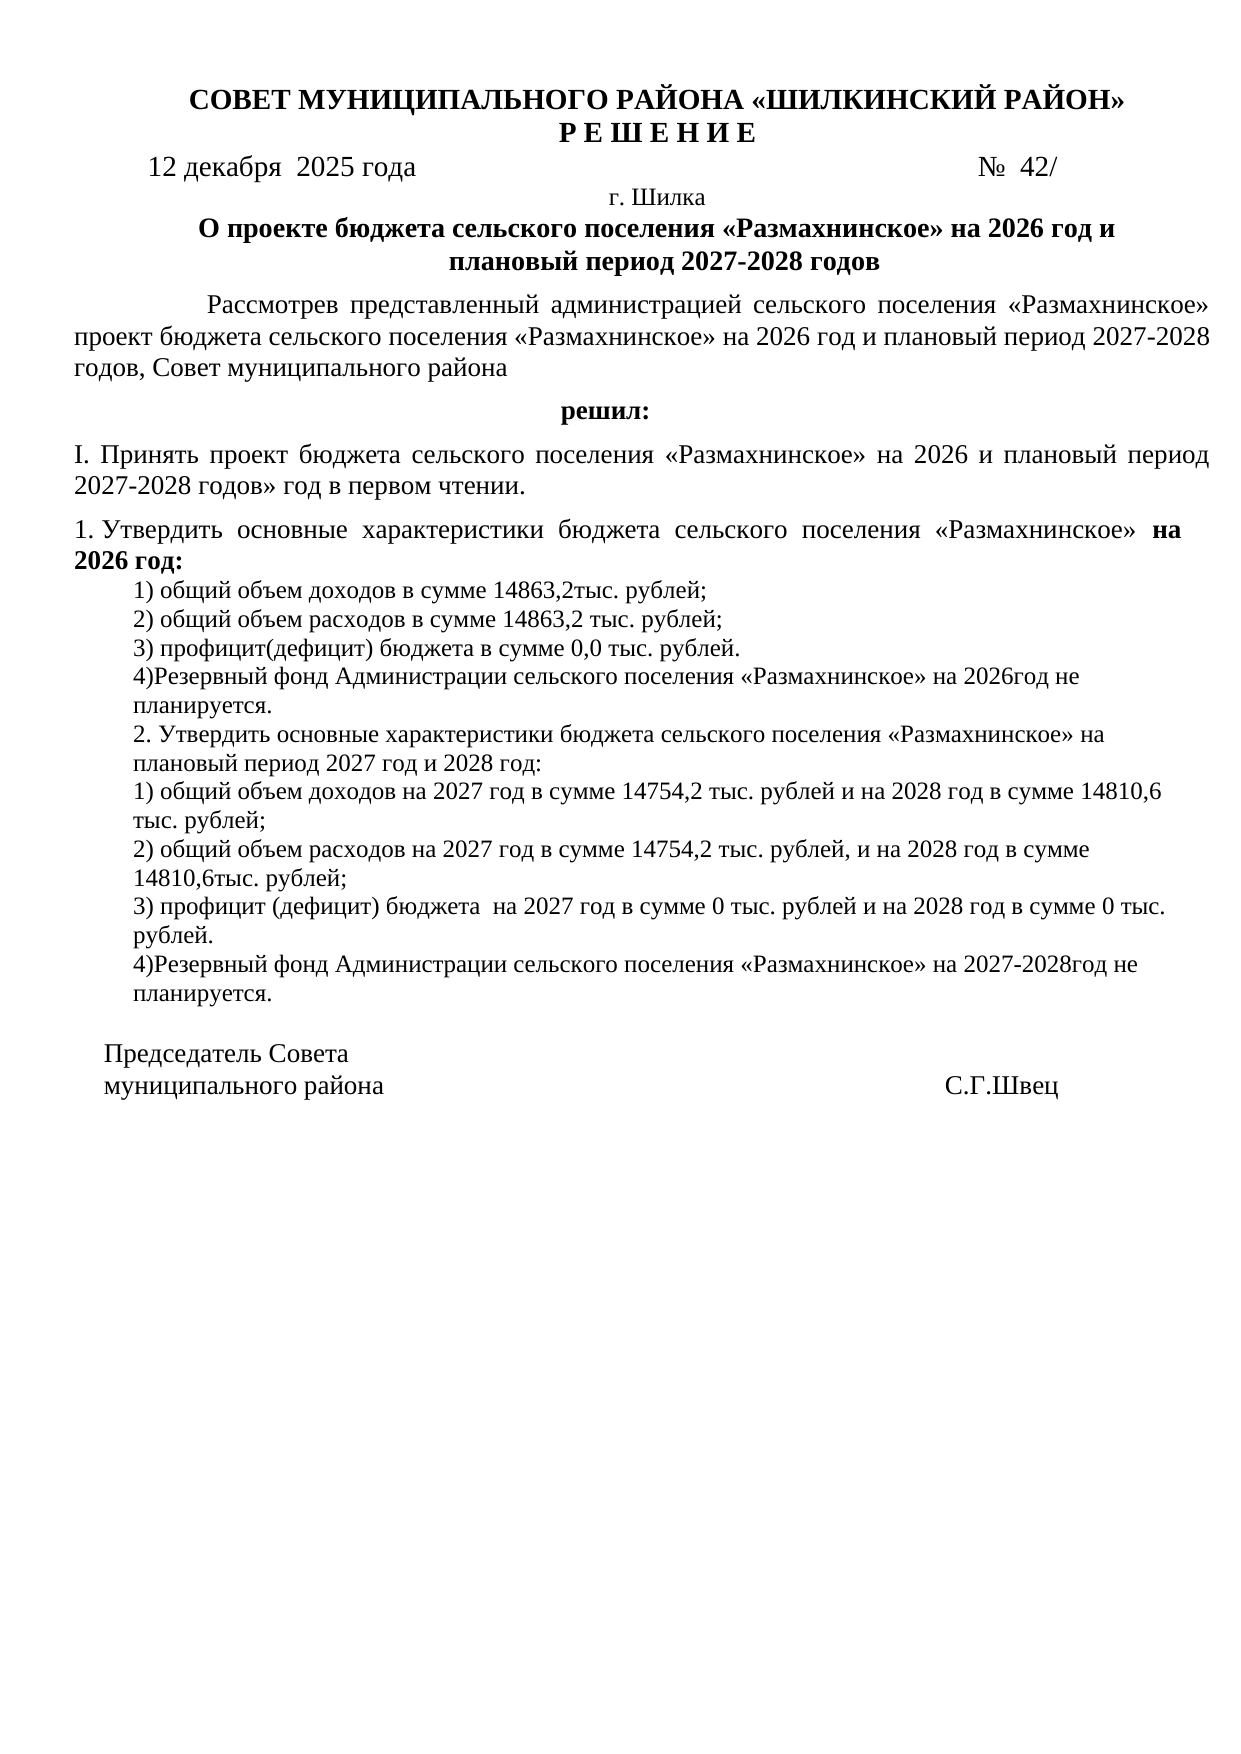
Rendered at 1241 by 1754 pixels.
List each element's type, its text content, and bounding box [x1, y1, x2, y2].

text 3) профицит (дефицит) бюджета на 2027 год в сумме 0 тыс. рублей и на 2028 год в сумме 0 тыс. рублей. [133, 891, 1181, 949]
text Председатель Совета [74, 1038, 1211, 1069]
text муниципального района С.Г.Швец [74, 1069, 1211, 1100]
text 2) общий объем расходов на 2027 год в сумме 14754,2 тыс. рублей, и на 2028 год в сумме 14810,6тыс. рублей; [133, 834, 1181, 891]
text 4)Резервный фонд Администрации сельского поселения «Размахнинское» на 2026год не планируется. [133, 661, 1181, 719]
text 1) общий объем доходов в сумме 14863,2тыс. рублей; [133, 575, 1181, 604]
text О проекте бюджета сельского поселения «Размахнинское» на 2026 год и плановый период 2027-2028 годов [133, 211, 1181, 276]
text I. Принять проект бюджета сельского поселения «Размахнинское» на 2026 и плановый период 2027-2028 годов» год в первом чтении. [74, 438, 1211, 500]
list 1. Утвердить основные характеристики бюджета сельского поселения «Размахнинское» на 2026 год: [74, 513, 1181, 575]
text Р Е Ш Е Н И Е [133, 115, 1181, 149]
text 12 декабря 2025 года № 42/ [133, 149, 1181, 182]
text решил: [0, 394, 1211, 426]
text 2) общий объем расходов в сумме 14863,2 тыс. рублей; [133, 604, 1181, 633]
text 4)Резервный фонд Администрации сельского поселения «Размахнинское» на 2027-2028год не планируется. [133, 949, 1181, 1006]
text 3) профицит(дефицит) бюджета в сумме 0,0 тыс. рублей. [133, 633, 1181, 661]
text г. Шилка [133, 182, 1181, 211]
text Рассмотрев представленный администрацией сельского поселения «Размахнинское» проект бюджета сельского поселения «Размахнинское» на 2026 год и плановый период 2027-2028 годов, Совет муниципального района [74, 288, 1211, 382]
text 2. Утвердить основные характеристики бюджета сельского поселения «Размахнинское» на плановый период 2027 год и 2028 год: [133, 719, 1181, 776]
text 1) общий объем доходов на 2027 год в сумме 14754,2 тыс. рублей и на 2028 год в сумме 14810,6 тыс. рублей; [133, 776, 1181, 834]
text СОВЕТ МУНИЦИПАЛЬНОГО РАЙОНА «ШИЛКИНСКИЙ РАЙОН» [133, 82, 1181, 115]
